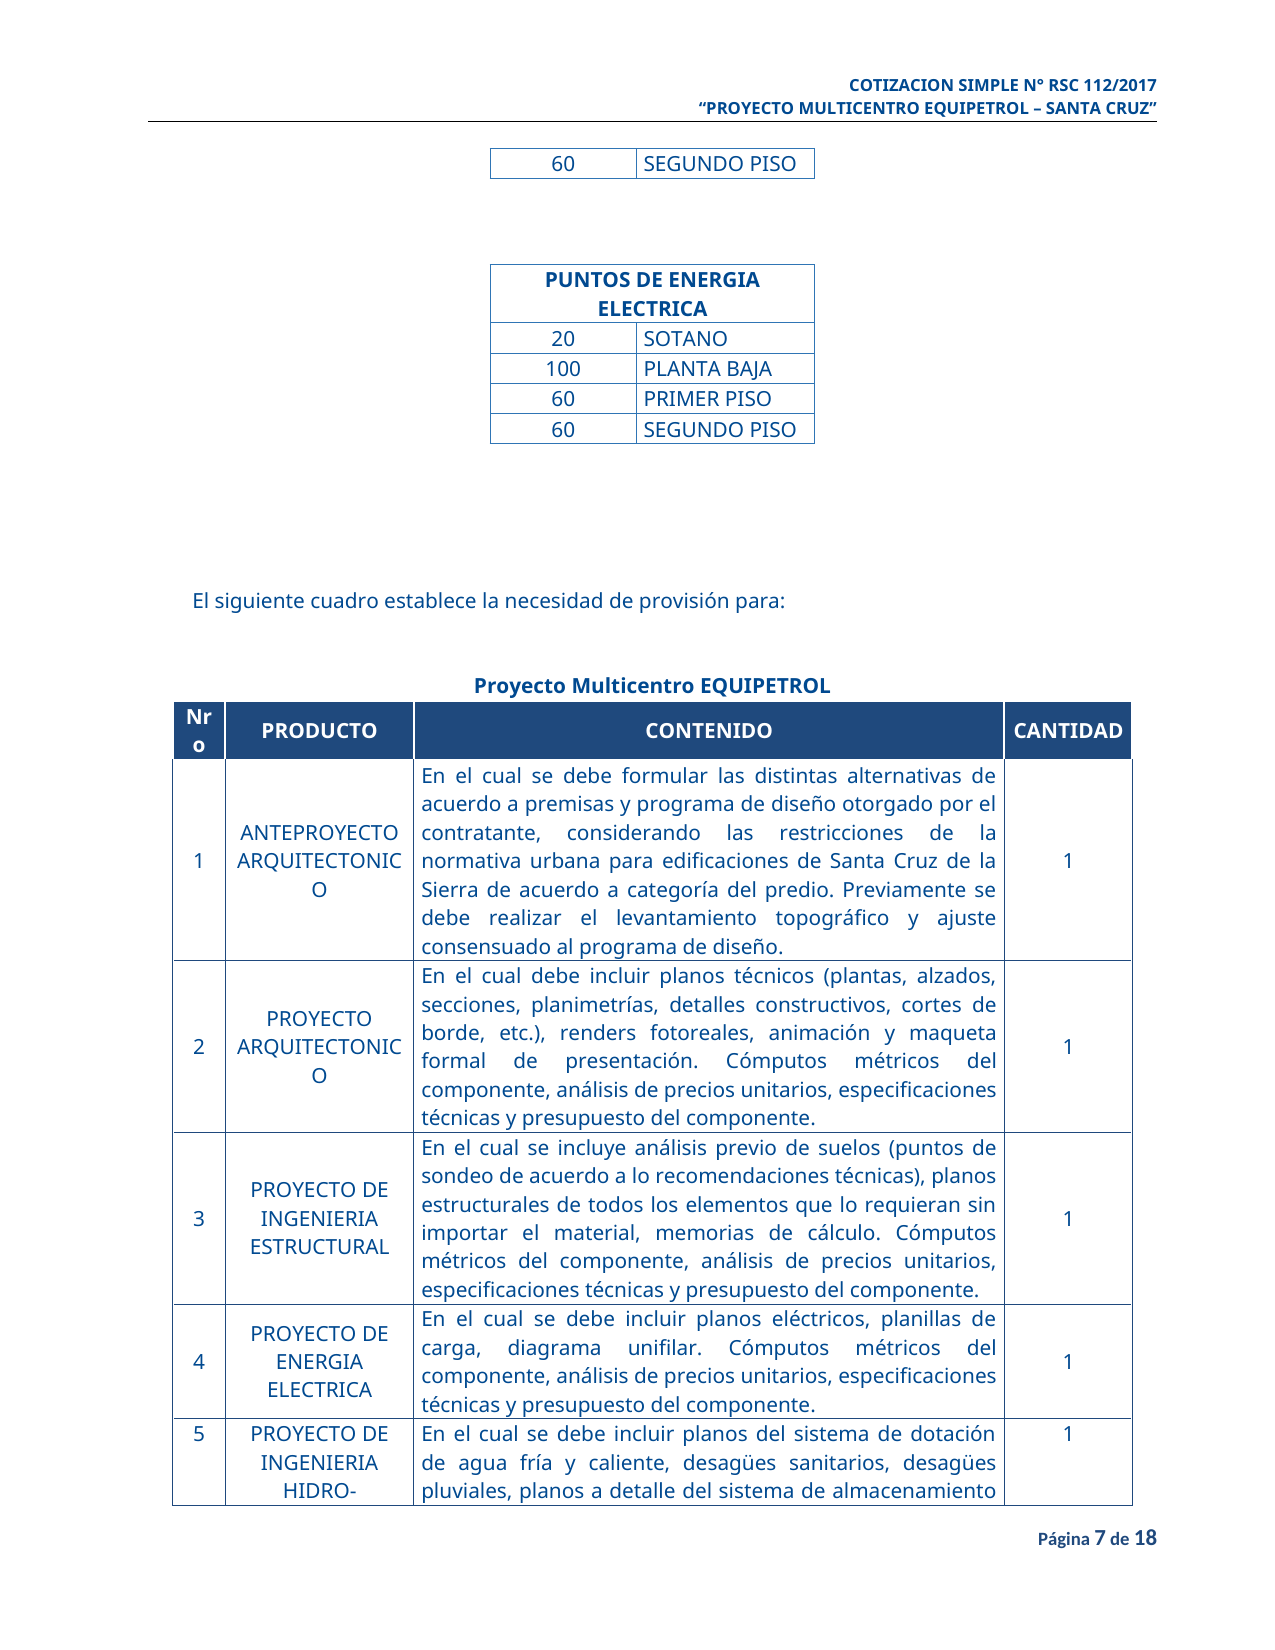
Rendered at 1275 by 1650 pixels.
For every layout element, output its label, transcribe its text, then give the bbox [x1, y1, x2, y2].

table_cell PRIMER PISO [637, 384, 814, 413]
table_cell 4 [173, 1304, 225, 1418]
table_cell En el cual se debe incluir planos eléctricos, planillas de carga, diagrama unifilar. Cómputos métricos del componente, análisis de precios unitarios, especificaciones técnicas y presupuesto del componente. [414, 1305, 1004, 1418]
table_cell 3 [173, 1132, 225, 1303]
table_cell PROYECTO DE ENERGIA ELECTRICA [226, 1305, 413, 1418]
table_cell 20 [491, 323, 636, 352]
table_cell PROYECTO DE INGENIERIA ESTRUCTURAL [226, 1133, 413, 1303]
table_cell 1 [1005, 761, 1132, 960]
table_cell 100 [491, 354, 636, 383]
table_header CANTIDAD [1005, 702, 1131, 759]
table_header PUNTOS DE ENERGIA ELECTRICA [491, 265, 814, 322]
table_cell PLANTA BAJA [637, 354, 814, 383]
table_cell 2 [173, 960, 225, 1132]
table_header PRODUCTO [226, 702, 413, 759]
table_cell 60 [491, 414, 636, 443]
table_cell ANTEPROYECTO ARQUITECTONICO [226, 761, 413, 960]
table_cell 1 [1005, 1418, 1132, 1505]
table_cell SEGUNDO PISO [637, 149, 814, 178]
table_cell SEGUNDO PISO [637, 414, 814, 443]
table_header Nro [174, 702, 224, 759]
table_cell 1 [1005, 1132, 1132, 1303]
table_cell En el cual se incluye análisis previo de suelos (puntos de sondeo de acuerdo a lo recomendaciones técnicas), planos estructurales de todos los elementos que lo requieran sin importar el material, memorias de cálculo. Cómputos métricos del componente, análisis de precios unitarios, especificaciones técnicas y presupuesto del componente. [414, 1133, 1004, 1303]
table_cell 1 [1005, 1304, 1132, 1418]
table_cell En el cual se debe formular las distintas alternativas de acuerdo a premisas y programa de diseño otorgado por el contratante, considerando las restricciones de la normativa urbana para edificaciones de Santa Cruz de la Sierra de acuerdo a categoría del predio. Previamente se debe realizar el levantamiento topográfico y ajuste consensuado al programa de diseño. [414, 761, 1004, 960]
table_cell 60 [491, 149, 636, 178]
table_cell 1 [173, 761, 225, 960]
table_cell 1 [1005, 960, 1132, 1132]
table_cell PROYECTO ARQUITECTONICO [226, 961, 413, 1132]
text Proyecto Multicentro EQUIPETROL [148, 672, 1157, 700]
table_header CONTENIDO [415, 702, 1003, 759]
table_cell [226, 1419, 413, 1505]
table_cell En el cual debe incluir planos técnicos (plantas, alzados, secciones, planimetrías, detalles constructivos, cortes de borde, etc.), renders fotoreales, animación y maqueta formal de presentación. Cómputos métricos del componente, análisis de precios unitarios, especificaciones técnicas y presupuesto del componente. [414, 961, 1004, 1132]
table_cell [414, 1419, 1004, 1505]
list El siguiente cuadro establece la necesidad de provisión para: [192, 586, 1157, 615]
table_cell 5 [173, 1418, 225, 1505]
table_cell SOTANO [637, 323, 814, 352]
table_cell 60 [491, 384, 636, 413]
